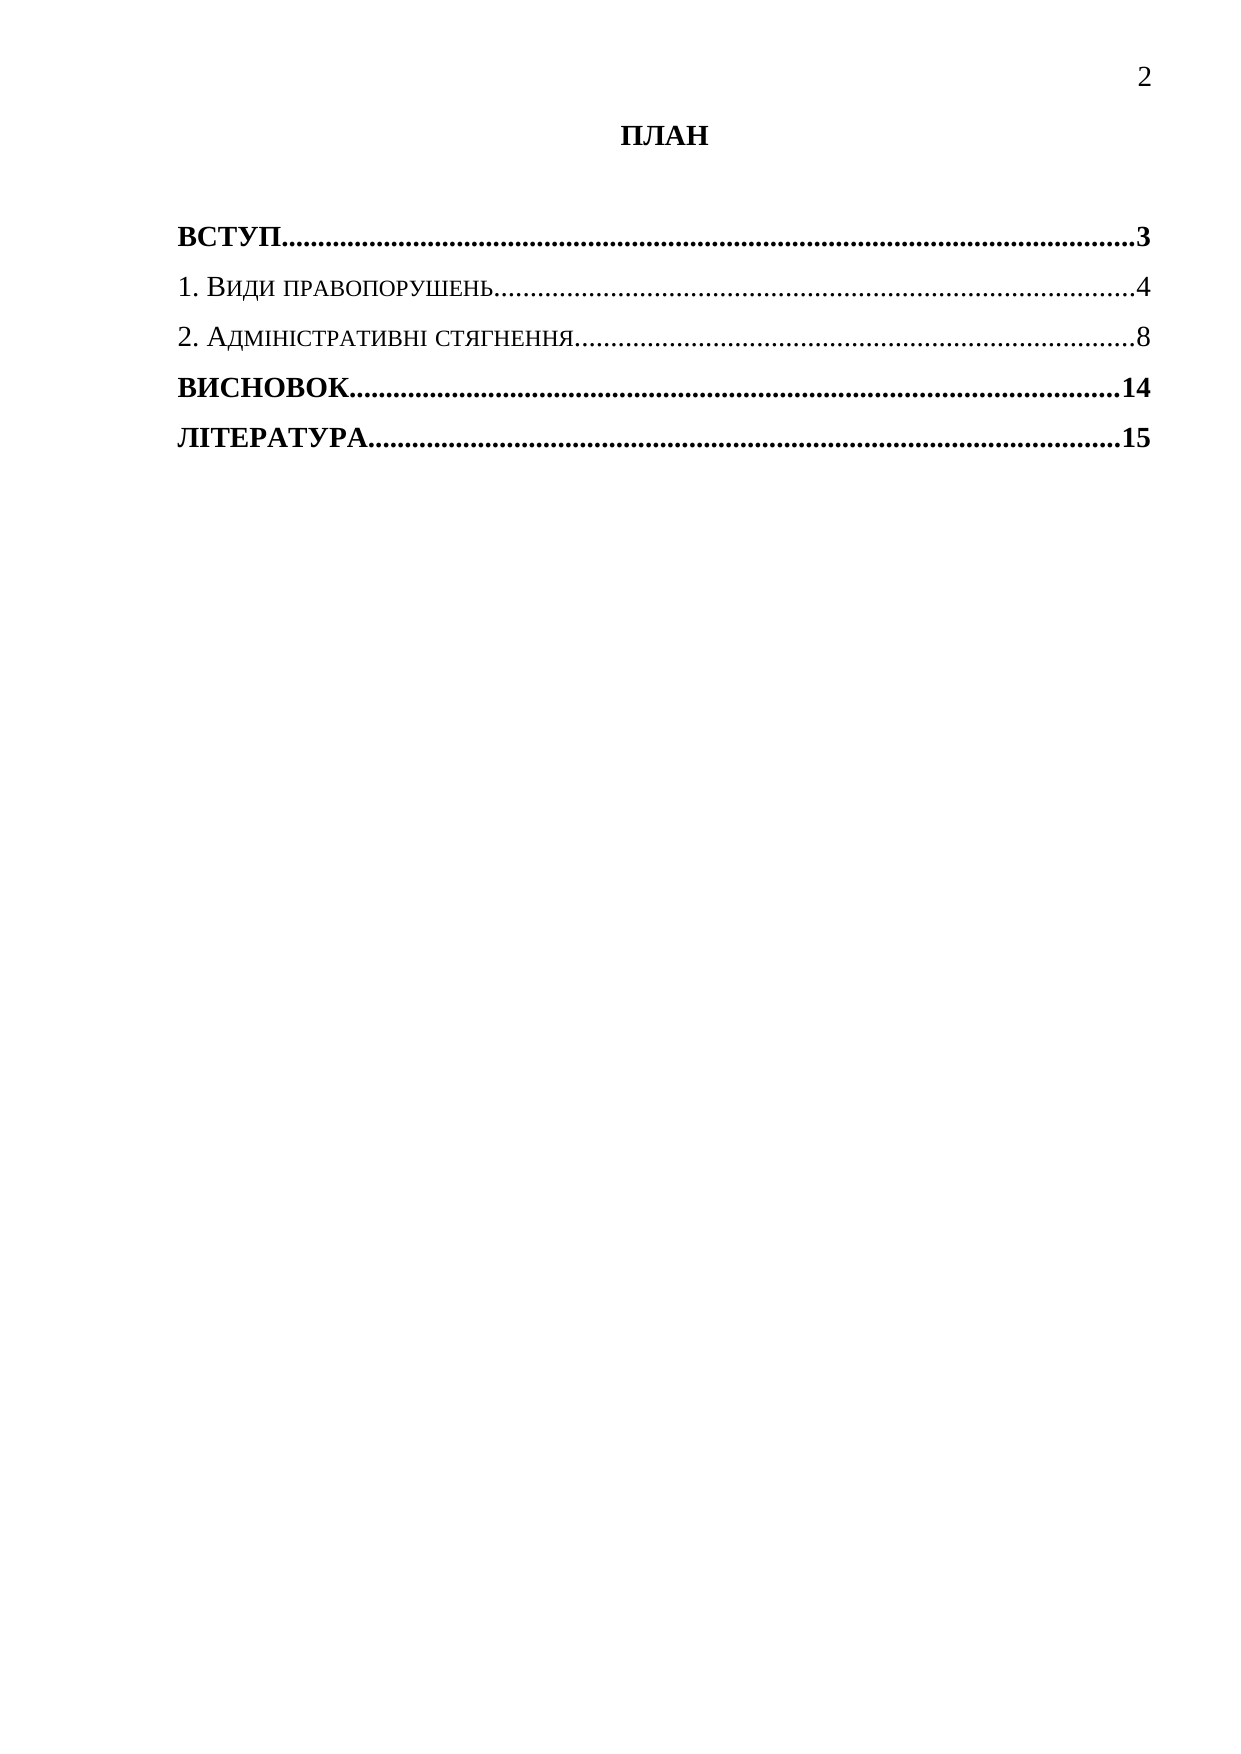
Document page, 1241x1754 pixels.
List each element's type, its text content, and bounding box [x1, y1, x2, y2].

text 2. Адміністративні стягнення 8 [177, 319, 1152, 353]
text Вступ 3 [177, 219, 1152, 252]
text 1. Види правопорушень 4 [177, 269, 1152, 303]
text ПЛАН [177, 118, 1152, 152]
text Висновок 14 [177, 370, 1152, 403]
text Література 15 [177, 420, 1152, 453]
